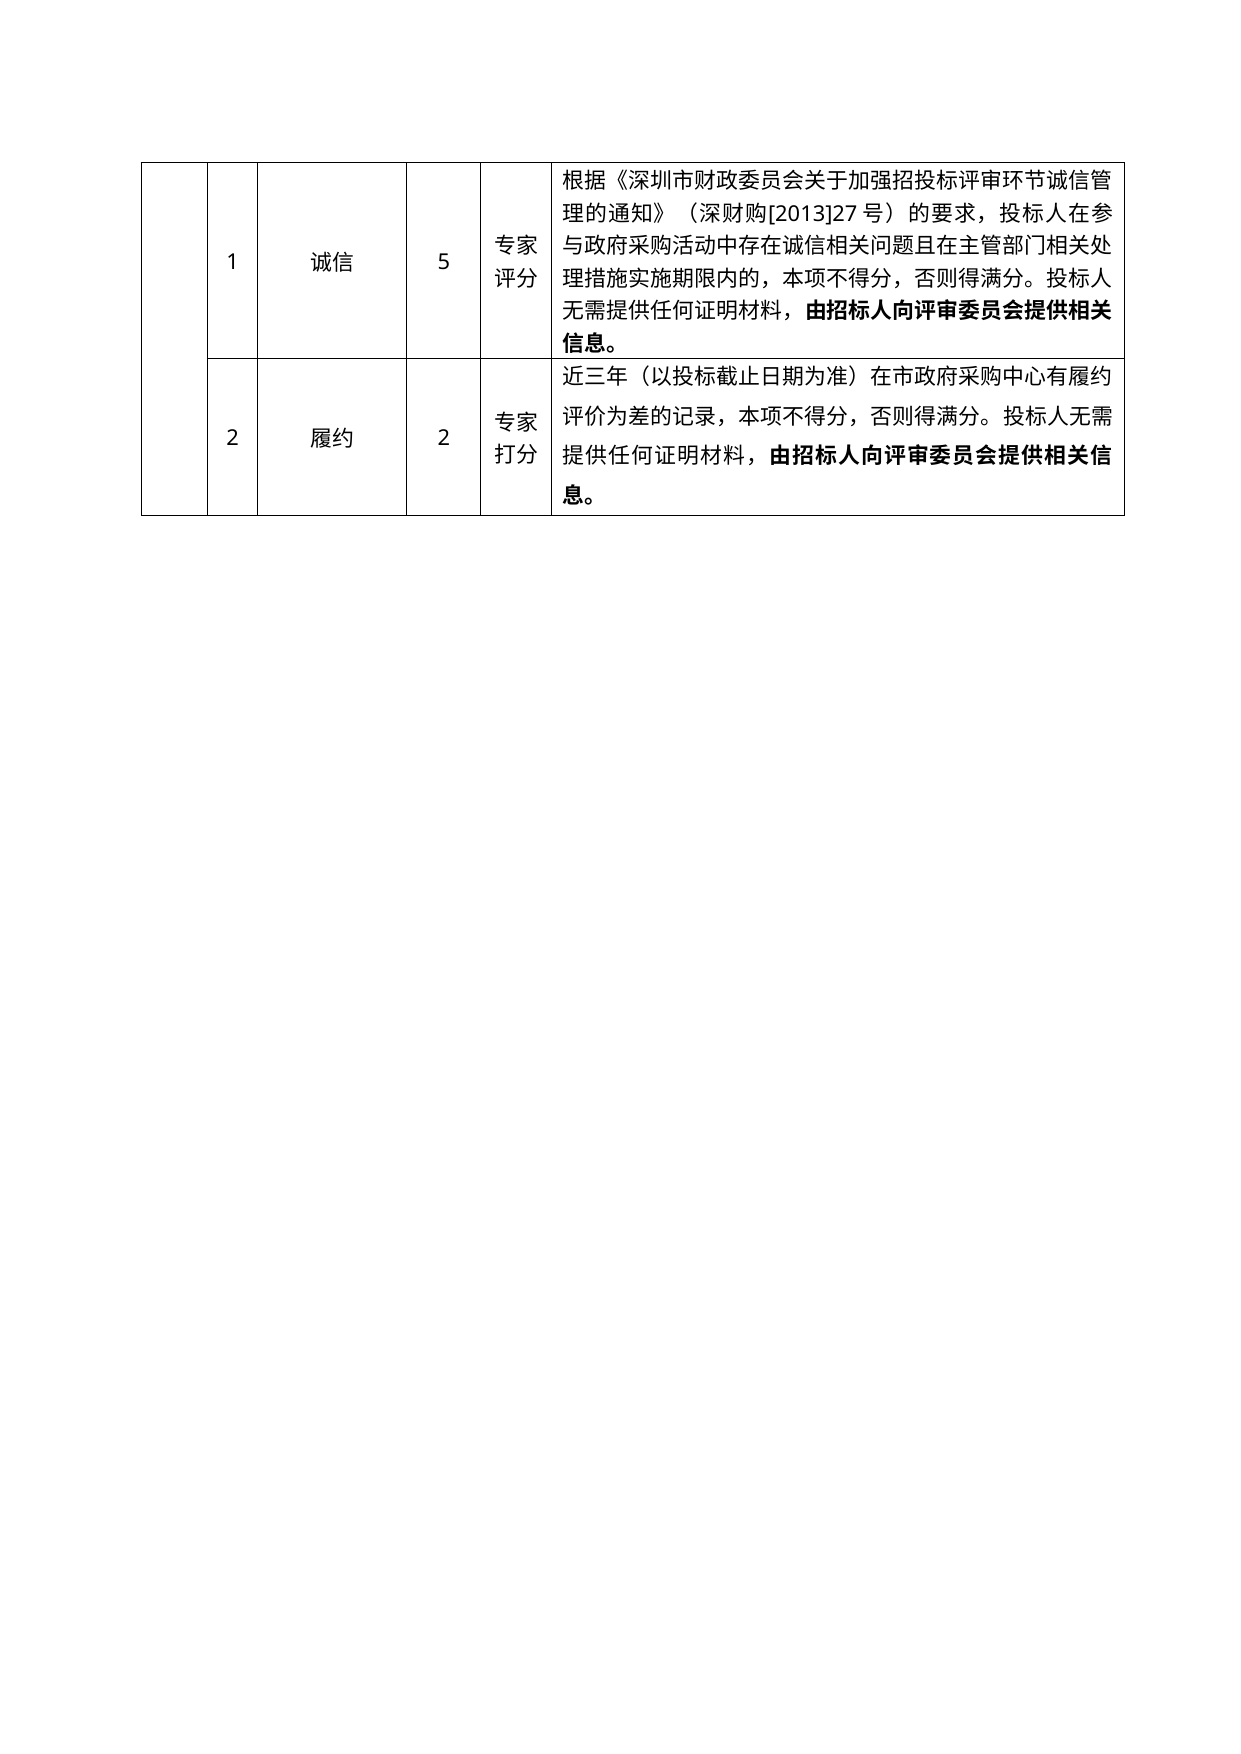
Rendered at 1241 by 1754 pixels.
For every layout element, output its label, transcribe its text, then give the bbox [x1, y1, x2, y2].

table_cell 专家评分 [481, 163, 551, 358]
table_cell 诚信 [258, 163, 406, 358]
table_cell [142, 163, 207, 515]
table_cell 根据《深圳市财政委员会关于加强招投标评审环节诚信管理的通知》（深财购[2013]27号）的要求，投标人在参与政府采购活动中存在诚信相关问题且在主管部门相关处理措施实施期限内的，本项不得分，否则得满分。投标人无需提供任何证明材料，由招标人向评审委员会提供相关信息。 [552, 163, 1124, 358]
table_cell 2 [208, 359, 257, 515]
table_cell 5 [407, 163, 480, 358]
table_cell 履约 [258, 359, 406, 515]
table_cell 2 [407, 359, 480, 515]
table_cell 近三年（以投标截止日期为准）在市政府采购中心有履约评价为差的记录，本项不得分，否则得满分。投标人无需提供任何证明材料，由招标人向评审委员会提供相关信息。 [552, 359, 1124, 515]
table_cell 专家打分 [481, 359, 551, 515]
table_cell 1 [208, 163, 257, 358]
